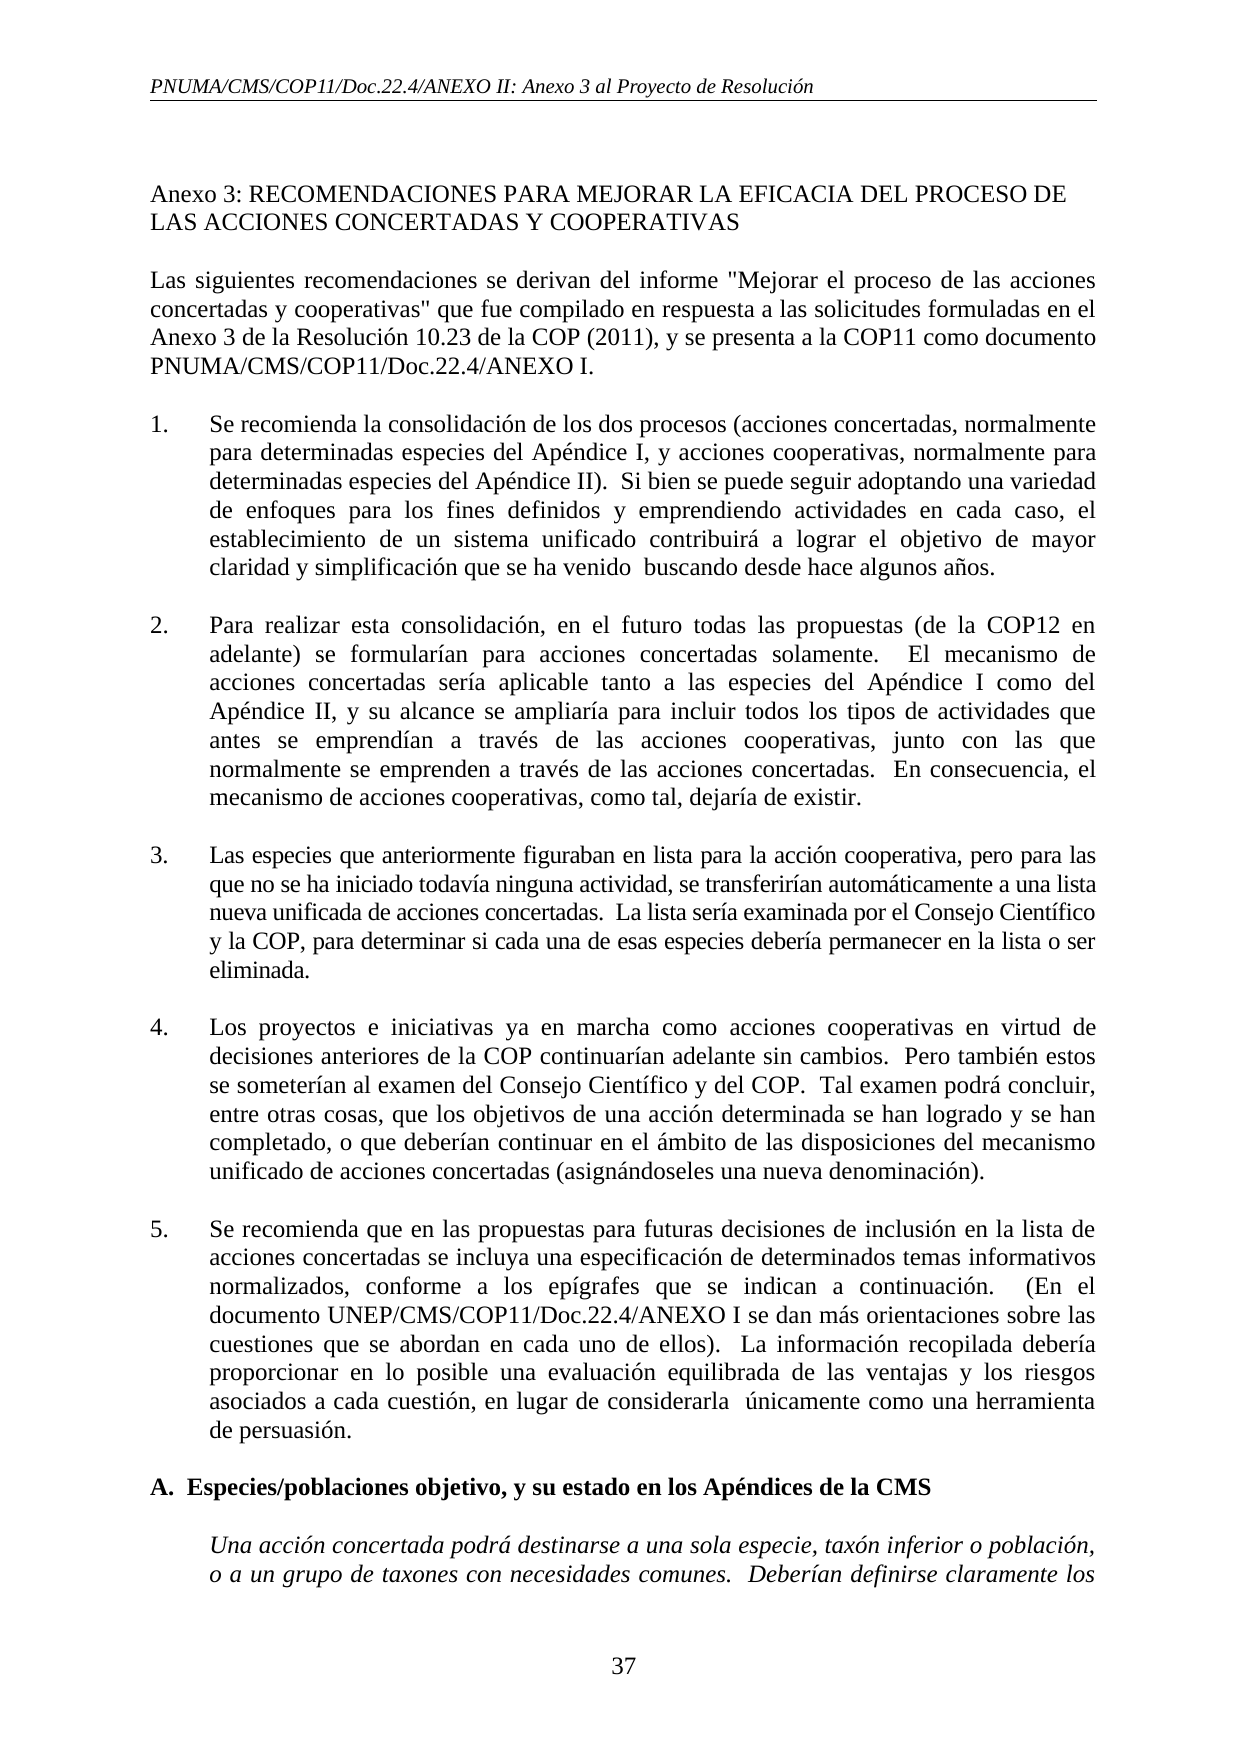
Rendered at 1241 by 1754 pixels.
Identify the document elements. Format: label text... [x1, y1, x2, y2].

text Las siguientes recomendaciones se derivan del informe "Mejorar el proceso de las acciones concertadas y cooperativas" que fue compilado en respuesta a las solicitudes formuladas en el Anexo 3 de la Resolución 10.23 de la COP (2011), y se presenta a la COP11 como documento PNUMA/CMS/COP11/Doc.22.4/ANEXO I. [150, 265, 1097, 380]
text 1. Se recomienda la consolidación de los dos procesos (acciones concertadas, normalmente para determinadas especies del Apéndice I, y acciones cooperativas, normalmente para determinadas especies del Apéndice II). Si bien se puede seguir adoptando una variedad de enfoques para los fines definidos y emprendiendo actividades en cada caso, el establecimiento de un sistema unificado contribuirá a lograr el objetivo de mayor claridad y simplificación que se ha venido buscando desde hace algunos años. [150, 409, 1097, 581]
text 5. Se recomienda que en las propuestas para futuras decisiones de inclusión en la lista de acciones concertadas se incluya una especificación de determinados temas informativos normalizados, conforme a los epígrafes que se indican a continuación. (En el documento UNEP/CMS/COP11/Doc.22.4/ANEXO I se dan más orientaciones sobre las cuestiones que se abordan en cada uno de ellos). La información recopilada debería proporcionar en lo posible una evaluación equilibrada de las ventajas y los riesgos asociados a cada cuestión, en lugar de considerarla únicamente como una herramienta de persuasión. [150, 1214, 1097, 1444]
text 4. Los proyectos e iniciativas ya en marcha como acciones cooperativas en virtud de decisiones anteriores de la COP continuarían adelante sin cambios. Pero también estos se someterían al examen del Consejo Científico y del COP. Tal examen podrá concluir, entre otras cosas, que los objetivos de una acción determinada se han logrado y se han completado, o que deberían continuar en el ámbito de las disposiciones del mecanismo unificado de acciones concertadas (asignándoseles una nueva denominación). [150, 1012, 1097, 1185]
text A. Especies/poblaciones objetivo, y su estado en los Apéndices de la CMS [150, 1472, 1097, 1501]
text 2. Para realizar esta consolidación, en el futuro todas las propuestas (de la COP12 en adelante) se formularían para acciones concertadas solamente. El mecanismo de acciones concertadas sería aplicable tanto a las especies del Apéndice I como del Apéndice II, y su alcance se ampliaría para incluir todos los tipos de actividades que antes se emprendían a través de las acciones cooperativas, junto con las que normalmente se emprenden a través de las acciones concertadas. En consecuencia, el mecanismo de acciones cooperativas, como tal, dejaría de existir. [150, 610, 1097, 811]
text Anexo 3: RECOMENDACIONES PARA MEJORAR LA EFICACIA DEL PROCESO DE LAS ACCIONES CONCERTADAS Y COOPERATIVAS [150, 179, 1097, 236]
text 3. Las especies que anteriormente figuraban en lista para la acción cooperativa, pero para las que no se ha iniciado todavía ninguna actividad, se transferirían automáticamente a una lista nueva unificada de acciones concertadas. La lista sería examinada por el Consejo Científico y la COP, para determinar si cada una de esas especies debería permanecer en la lista o ser eliminada. [150, 840, 1097, 984]
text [209, 1530, 1097, 1587]
